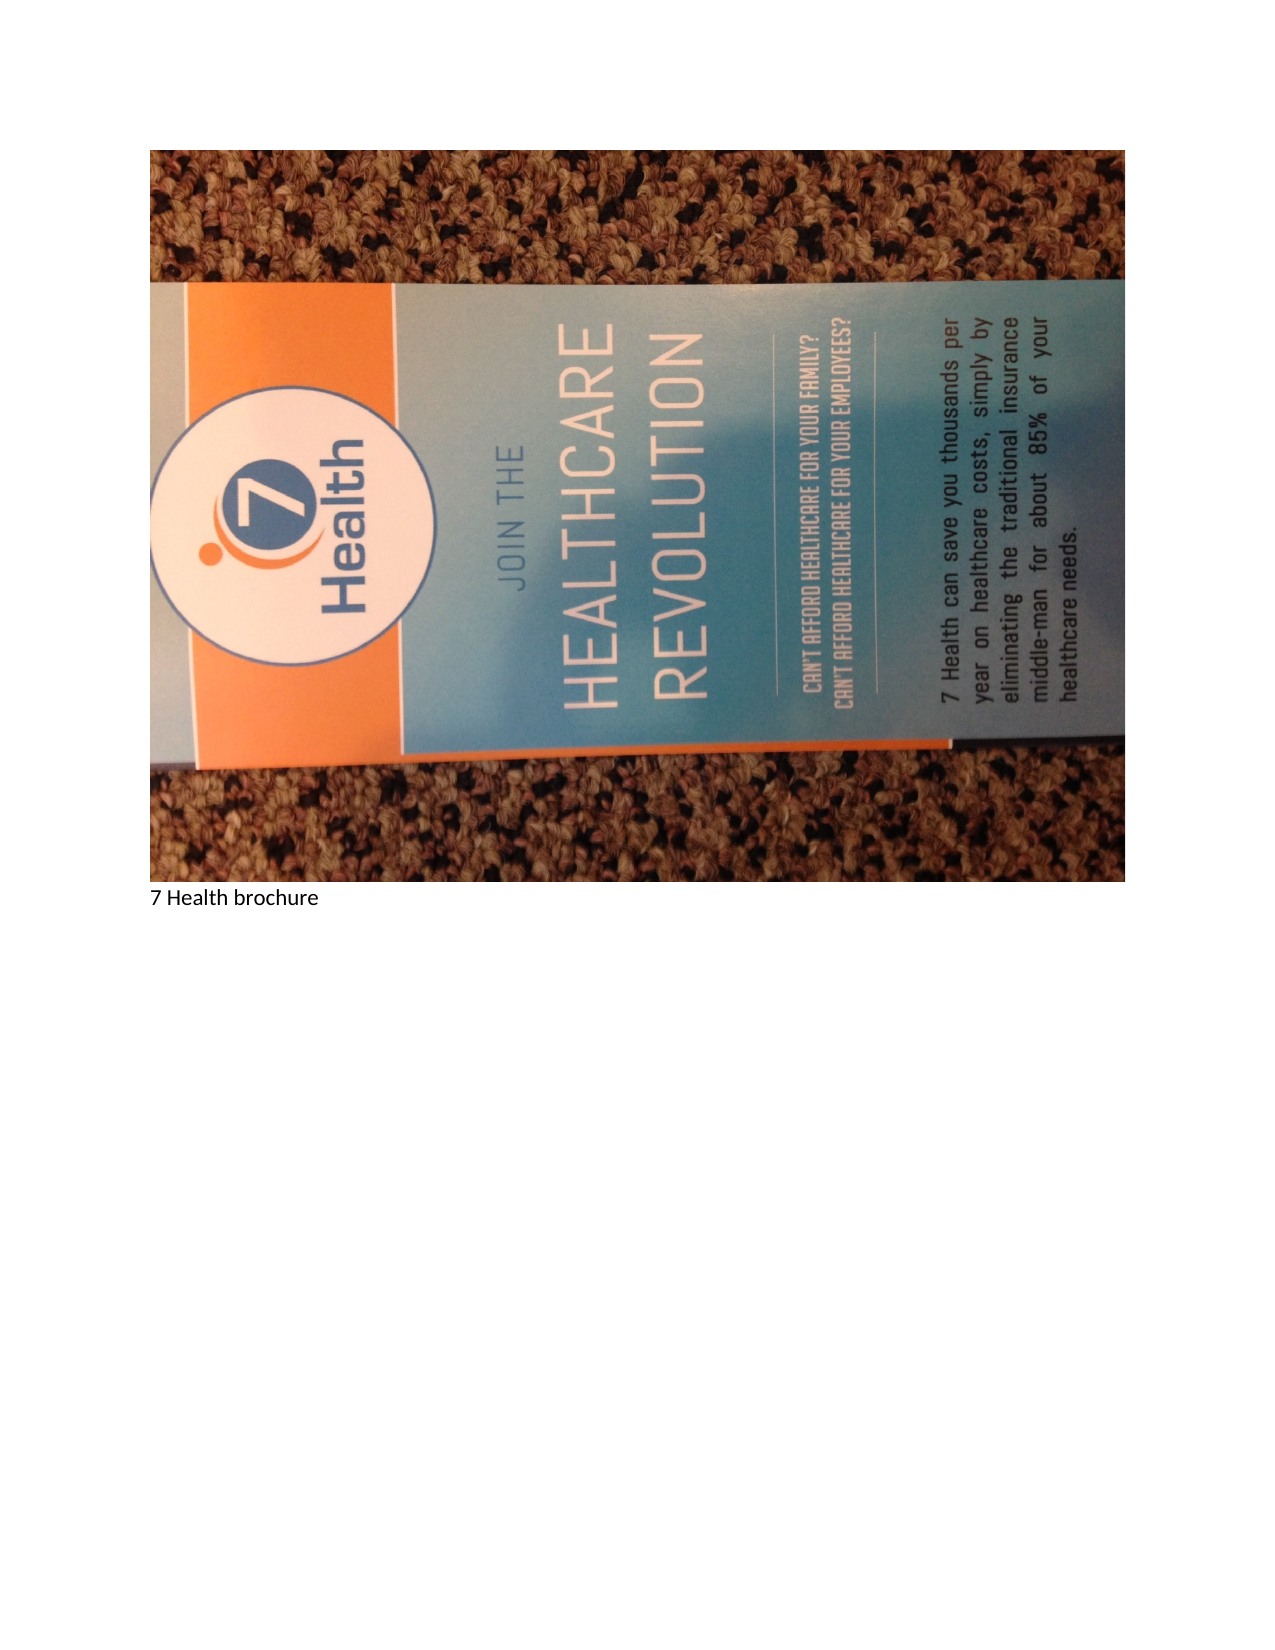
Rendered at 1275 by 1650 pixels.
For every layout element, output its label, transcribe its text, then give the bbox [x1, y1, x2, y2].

picture [150, 150, 1125, 882]
text 7 Health brochure [150, 882, 1125, 911]
